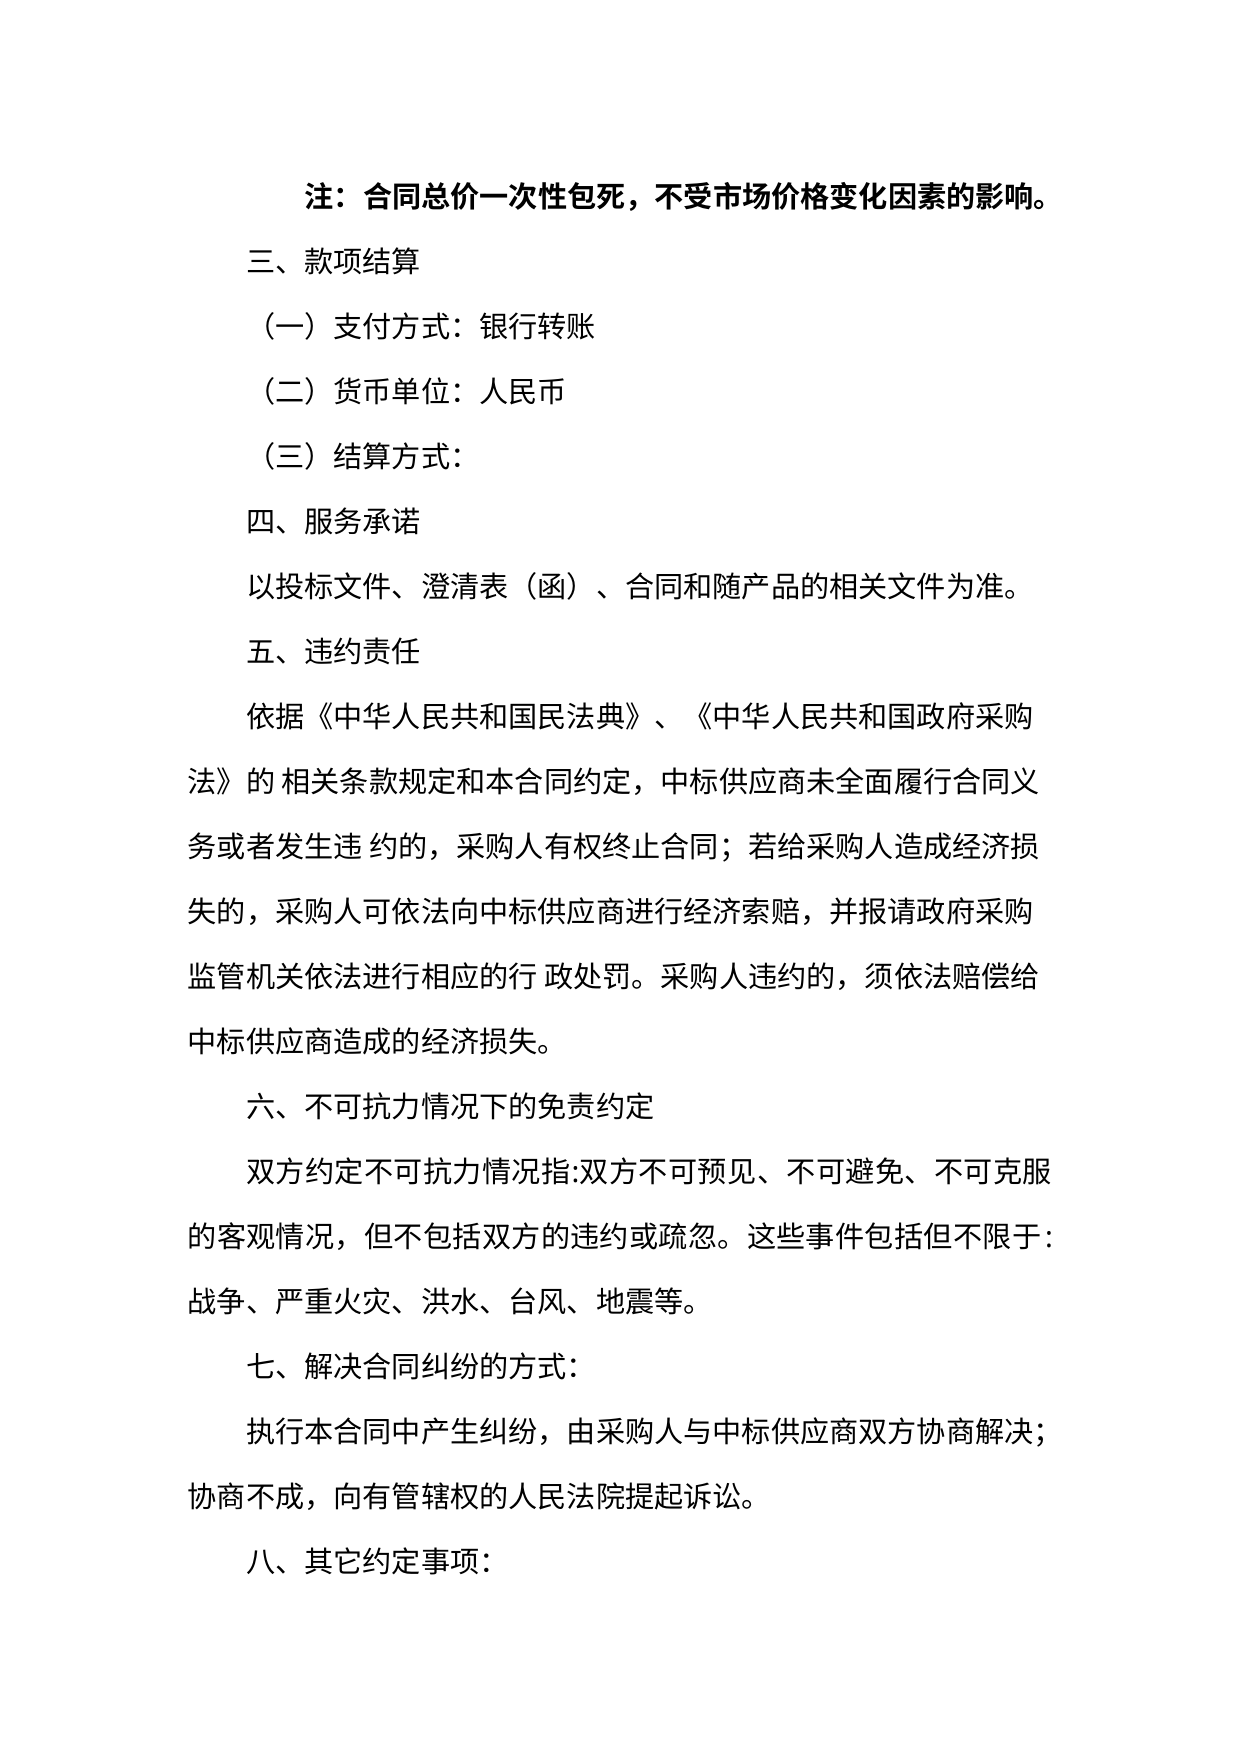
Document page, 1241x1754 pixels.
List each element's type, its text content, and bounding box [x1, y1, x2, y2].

text 五、违约责任 [187, 617, 1053, 682]
text （二）货币单位：人民币 [187, 357, 1053, 422]
text 双方约定不可抗力情况指:双方不可预见、不可避免、不可克服的客观情况，但不包括双方的违约或疏忽。这些事件包括但不限于:战争、严重火灾、洪水、台风、地震等。 [187, 1137, 1053, 1332]
text 七、解决合同纠纷的方式： [187, 1332, 1053, 1397]
text 以投标文件、澄清表（函）、合同和随产品的相关文件为准。 [187, 552, 1053, 617]
text （三）结算方式： [187, 422, 1053, 487]
text 三、款项结算 [187, 227, 1053, 292]
text 四、服务承诺 [187, 487, 1053, 552]
text （一）支付方式：银行转账 [187, 292, 1053, 357]
text 八、其它约定事项： [187, 1527, 1053, 1592]
text 六、不可抗力情况下的免责约定 [187, 1072, 1053, 1137]
text 依据《中华人民共和国民法典》、《中华人民共和国政府采购法》的 相关条款规定和本合同约定，中标供应商未全面履行合同义务或者发生违 约的，采购人有权终止合同；若给采购人造成经济损失的，采购人可依法向中标供应商进行经济索赔，并报请政府采购监管机关依法进行相应的行 政处罚。采购人违约的，须依法赔偿给中标供应商造成的经济损失。 [187, 682, 1053, 1072]
text 执行本合同中产生纠纷，由采购人与中标供应商双方协商解决；协商不成，向有管辖权的人民法院提起诉讼。 [187, 1397, 1053, 1527]
text 注：合同总价一次性包死，不受市场价格变化因素的影响。 [187, 162, 1053, 227]
